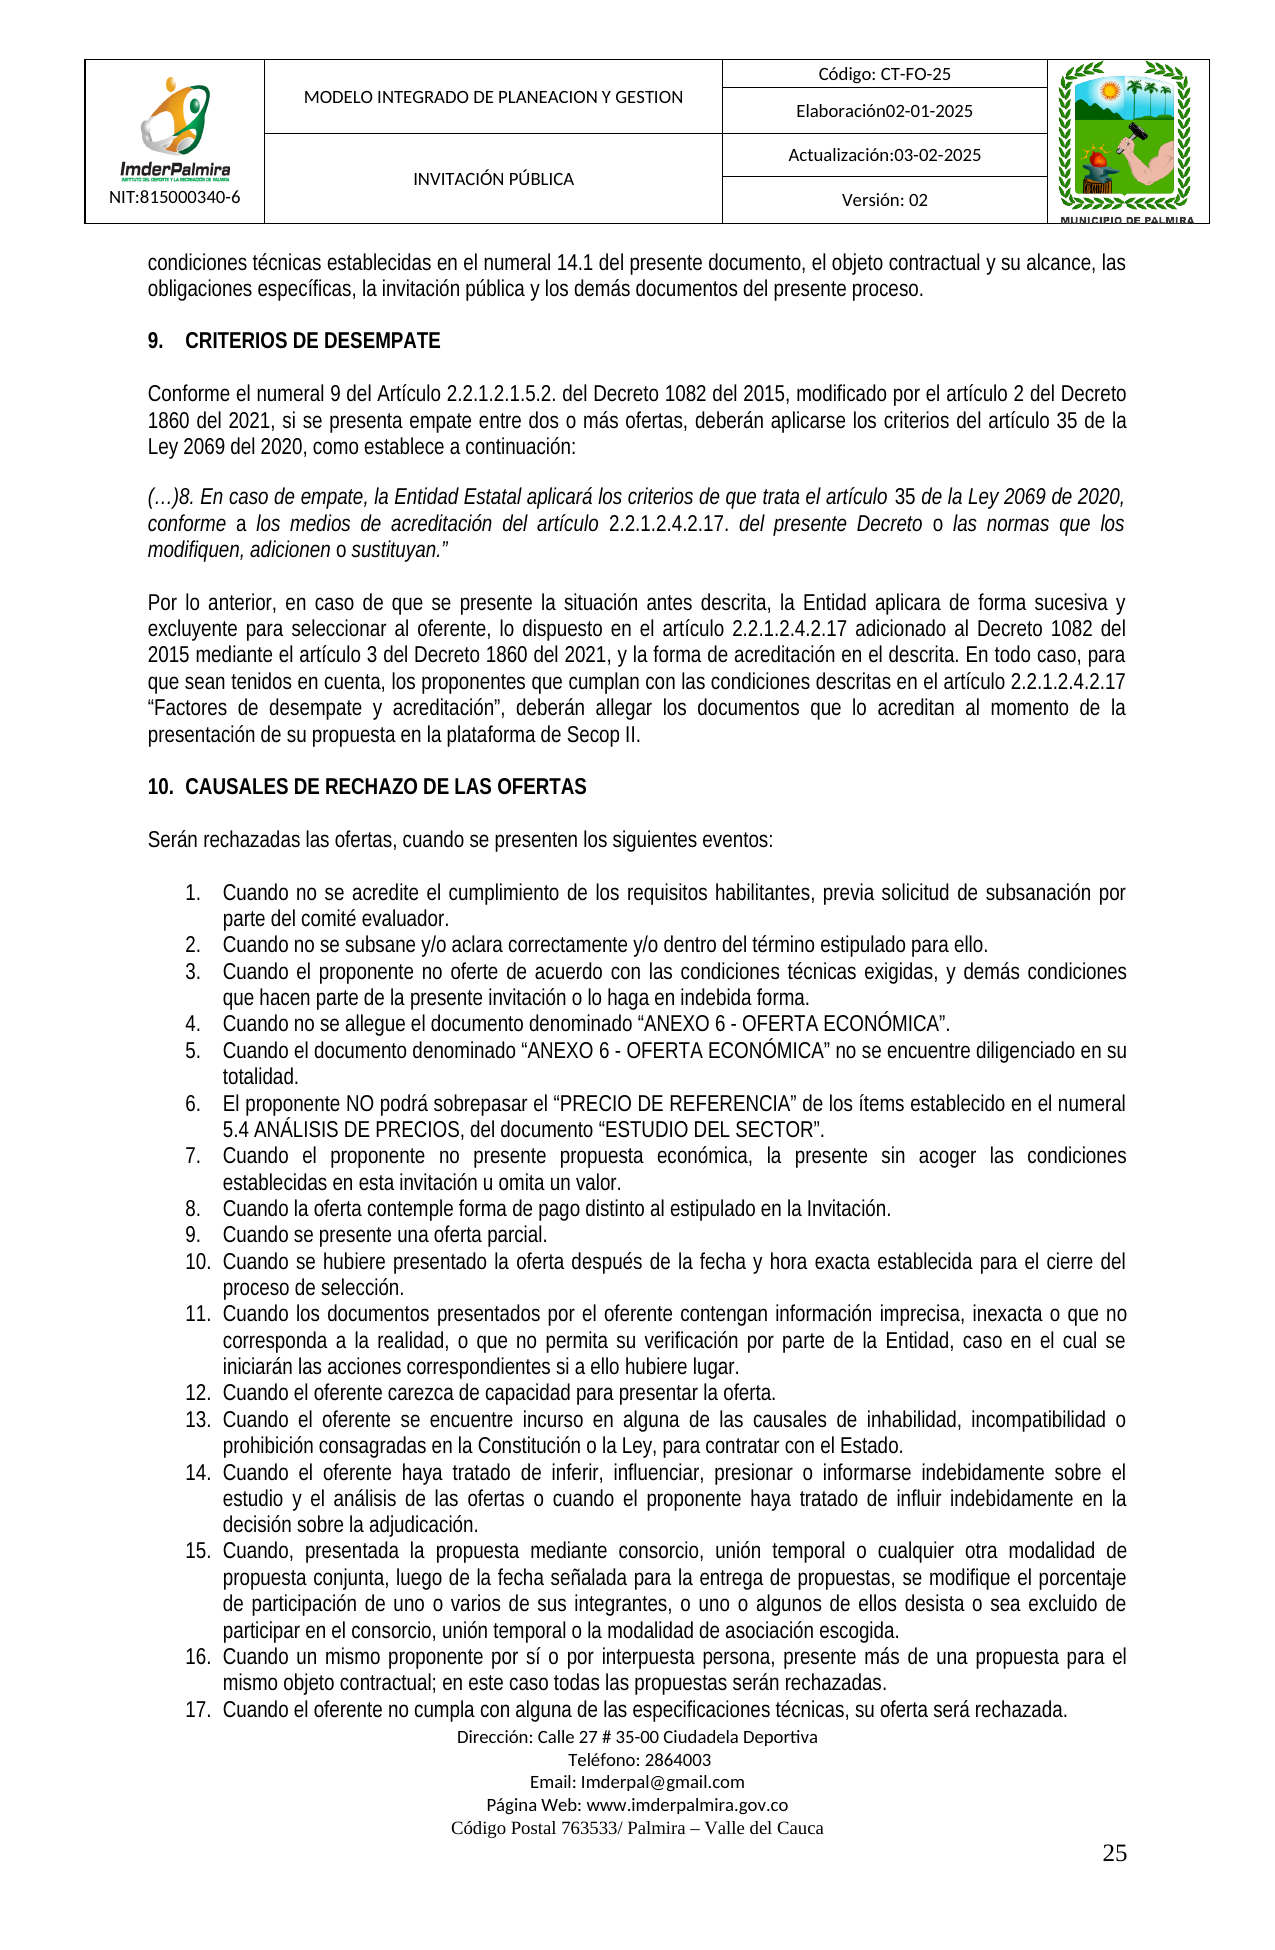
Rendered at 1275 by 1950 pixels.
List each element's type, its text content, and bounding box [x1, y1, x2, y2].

text Serán rechazadas las ofertas, cuando se presenten los siguientes eventos: [148, 826, 1127, 852]
list Cuando los documentos presentados por el oferente contengan información imprecisa, inexacta o que no corresponda a la realidad, o que no permita su verificación por parte de la Entidad, caso en el cual se iniciarán las acciones correspondientes si a ello hubiere lugar. [185, 1300, 1127, 1379]
text (…)8. En caso de empate, la Entidad Estatal aplicará los criterios de que trata el artículo 35 de la Ley 2069 de 2020, conforme a los medios de acreditación del artículo 2.2.1.2.4.2.17. del presente Decreto o las normas que los modifiquen, adicionen o sustituyan.” [148, 483, 1127, 562]
list El proponente NO podrá sobrepasar el “PRECIO DE REFERENCIA” de los ítems establecido en el numeral 5.4 ANÁLISIS DE PRECIOS, del documento “ESTUDIO DEL SECTOR”. [185, 1089, 1127, 1142]
list CAUSALES DE RECHAZO DE LAS OFERTAS [148, 773, 1127, 799]
list CRITERIOS DE DESEMPATE [148, 327, 1127, 354]
text Conforme el numeral 9 del Artículo 2.2.1.2.1.5.2. del Decreto 1082 del 2015, modificado por el artículo 2 del Decreto 1860 del 2021, si se presenta empate entre dos o más ofertas, deberán aplicarse los criterios del artículo 35 de la Ley 2069 del 2020, como establece a continuación: [148, 380, 1127, 459]
picture [119, 75, 231, 185]
list Cuando el proponente no oferte de acuerdo con las condiciones técnicas exigidas, y demás condiciones que hacen parte de la presente invitación o lo haga en indebida forma. [185, 958, 1127, 1010]
text Por lo anterior, en caso de que se presente la situación antes descrita, la Entidad aplicara de forma sucesiva y excluyente para seleccionar al oferente, lo dispuesto en el artículo 2.2.1.2.4.2.17 adicionado al Decreto 1082 del 2015 mediante el artículo 3 del Decreto 1860 del 2021, y la forma de acreditación en el descrita. En todo caso, para que sean tenidos en cuenta, los proponentes que cumplan con las condiciones descritas en el artículo 2.2.1.2.4.2.17 “Factores de desempate y acreditación”, deberán allegar los documentos que lo acreditan al momento de la presentación de su propuesta en la plataforma de Secop II. [148, 589, 1127, 747]
list Cuando se hubiere presentado la oferta después de la fecha y hora exacta establecida para el cierre del proceso de selección. [185, 1248, 1127, 1300]
list Cuando un mismo proponente por sí o por interpuesta persona, presente más de una propuesta para el mismo objeto contractual; en este caso todas las propuestas serán rechazadas. [185, 1643, 1127, 1696]
list Cuando se presente una oferta parcial. [185, 1221, 1127, 1248]
list Cuando el oferente se encuentre incurso en alguna de las causales de inhabilidad, incompatibilidad o prohibición consagradas en la Constitución o la Ley, para contratar con el Estado. [185, 1406, 1127, 1458]
list Cuando la oferta contemple forma de pago distinto al estipulado en la Invitación. [185, 1195, 1127, 1221]
list Cuando el oferente haya tratado de inferir, influenciar, presionar o informarse indebidamente sobre el estudio y el análisis de las ofertas o cuando el proponente haya tratado de influir indebidamente en la decisión sobre la adjudicación. [185, 1458, 1127, 1537]
list Cuando no se allegue el documento denominado “ANEXO 6 - OFERTA ECONÓMICA”. [185, 1010, 1127, 1037]
picture [1058, 60, 1195, 224]
list Cuando el oferente carezca de capacidad para presentar la oferta. [185, 1379, 1127, 1406]
list Cuando no se subsane y/o aclara correctamente y/o dentro del término estipulado para ello. [185, 931, 1127, 958]
list Cuando, presentada la propuesta mediante consorcio, unión temporal o cualquier otra modalidad de propuesta conjunta, luego de la fecha señalada para la entrega de propuestas, se modifique el porcentaje de participación de uno o varios de sus integrantes, o uno o algunos de ellos desista o sea excluido de participar en el consorcio, unión temporal o la modalidad de asociación escogida. [185, 1537, 1127, 1643]
list Cuando el proponente no presente propuesta económica, la presente sin acoger las condiciones establecidas en esta invitación u omita un valor. [185, 1142, 1127, 1195]
list Cuando no se acredite el cumplimiento de los requisitos habilitantes, previa solicitud de subsanación por parte del comité evaluador. [185, 879, 1127, 931]
list Cuando el documento denominado “ANEXO 6 - OFERTA ECONÓMICA” no se encuentre diligenciado en su totalidad. [185, 1037, 1127, 1089]
list Cuando el oferente no cumpla con alguna de las especificaciones técnicas, su oferta será rechazada. [185, 1696, 1127, 1722]
